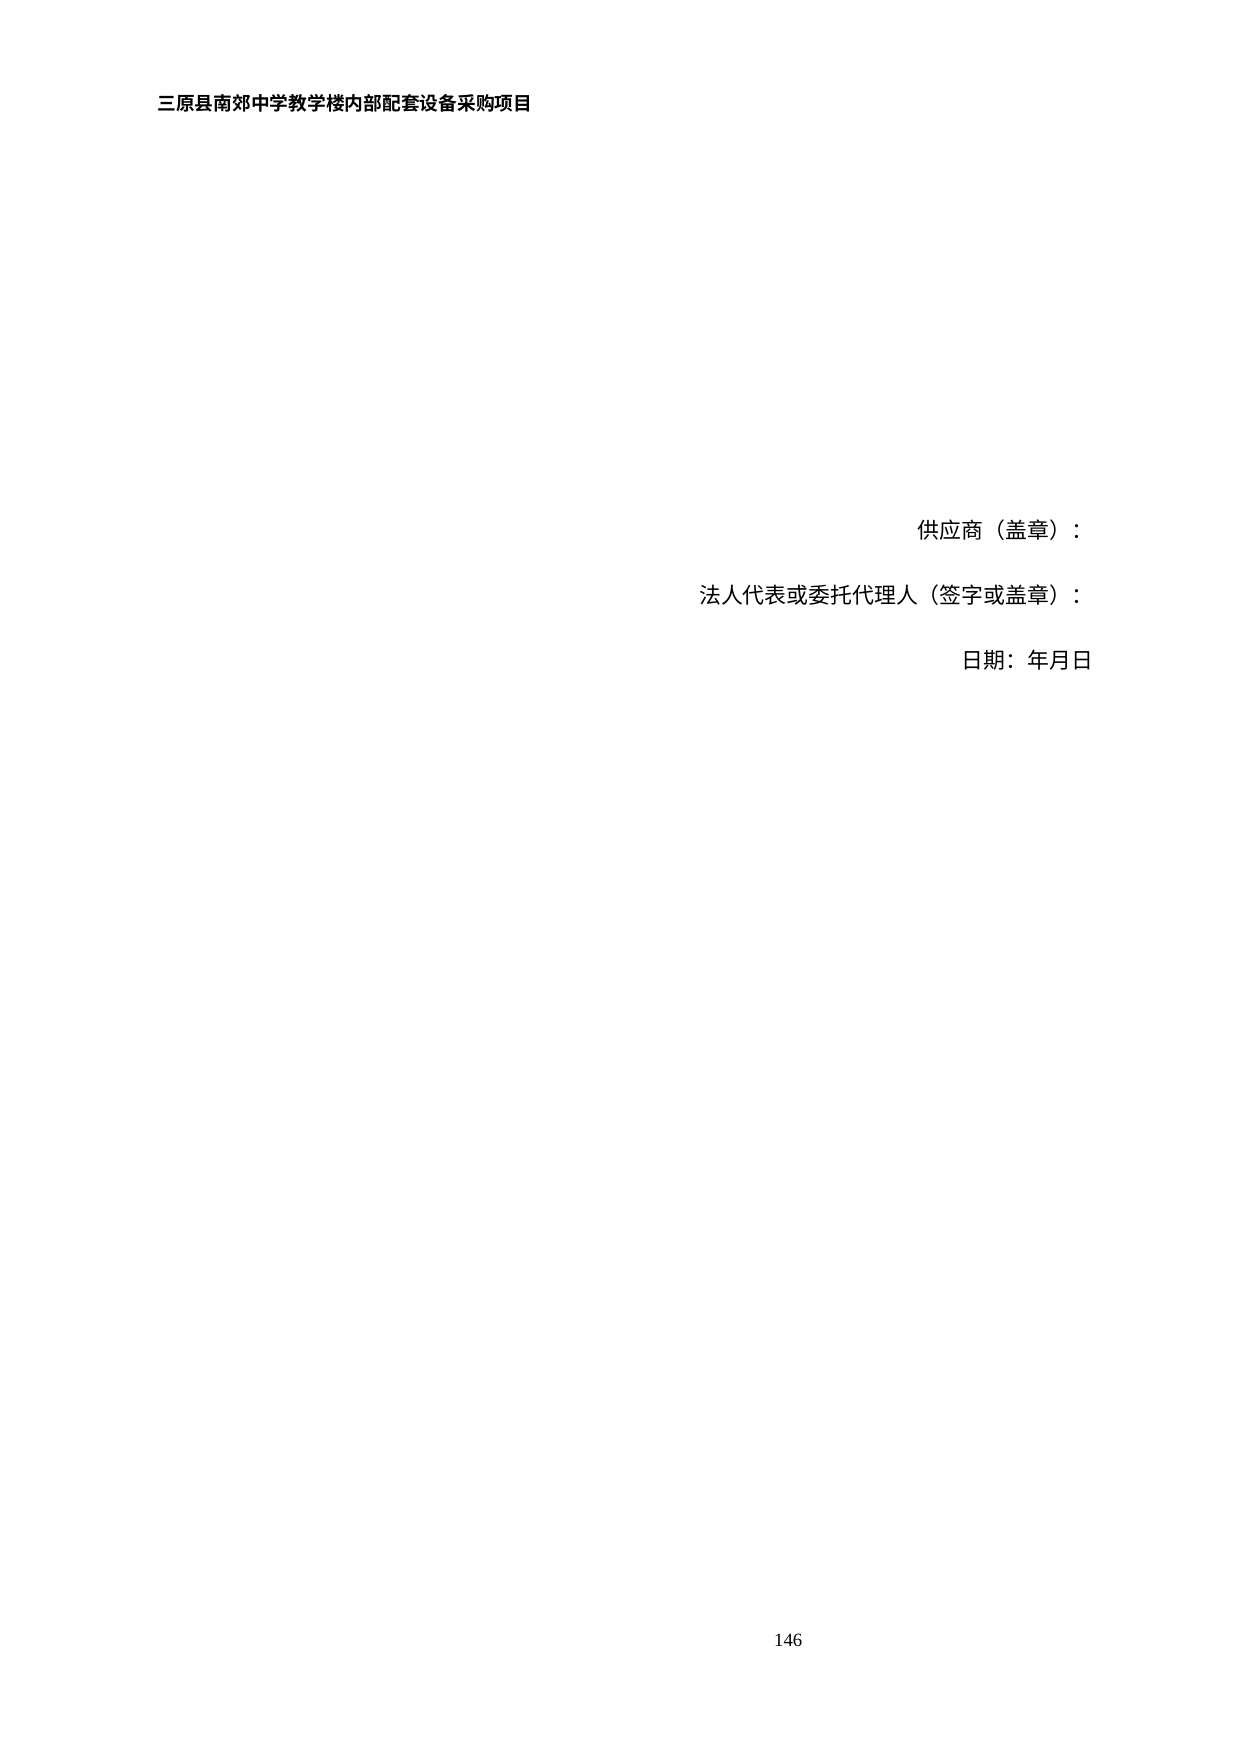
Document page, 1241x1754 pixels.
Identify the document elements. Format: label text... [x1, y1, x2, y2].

text 法人代表或委托代理人（签字或盖章）： [148, 577, 1093, 610]
text 日期：年月日 [148, 642, 1093, 675]
text 供应商（盖章）： [148, 512, 1093, 545]
